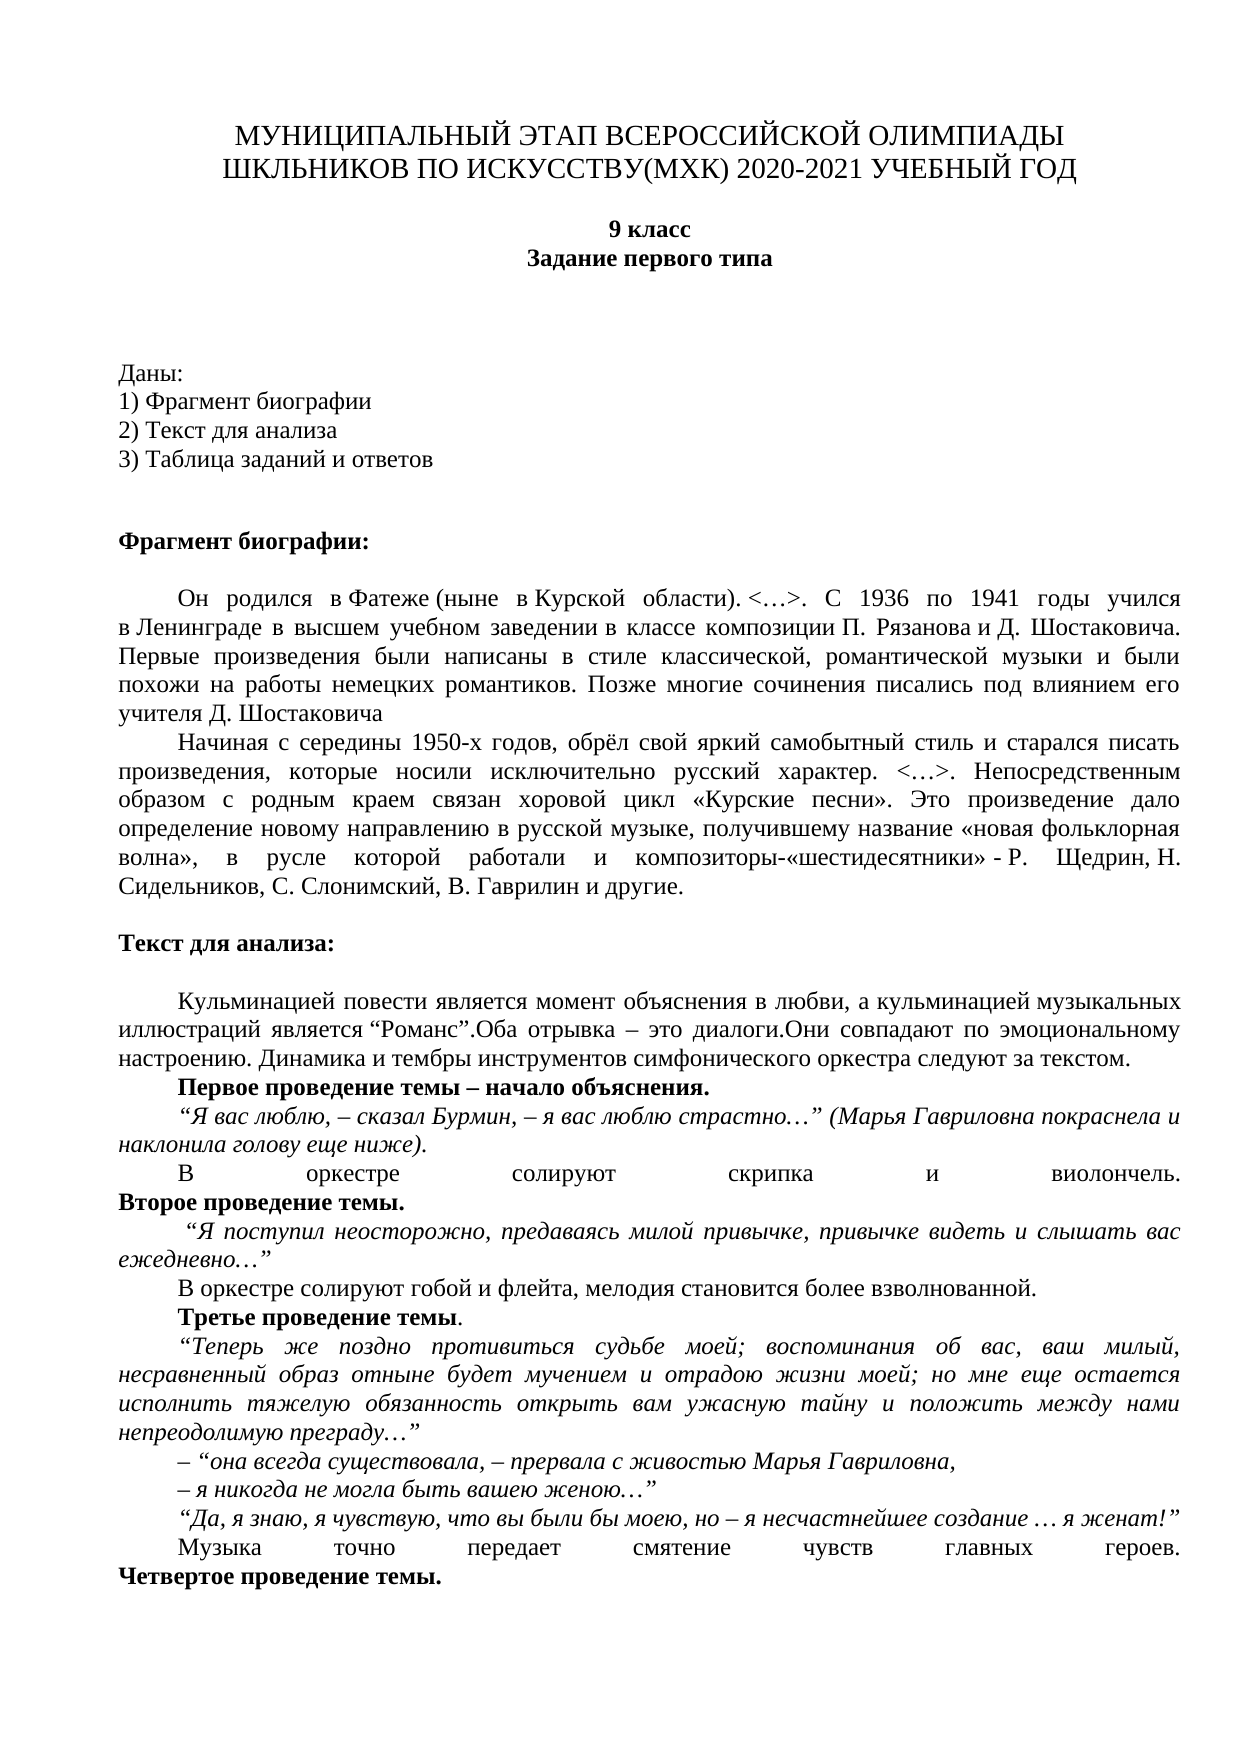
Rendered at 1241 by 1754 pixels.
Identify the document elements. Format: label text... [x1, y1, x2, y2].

text Фрагмент биографии: [118, 526, 1181, 554]
text В оркестре солируют гобой и флейта, мелодия становится более взволнованной. [118, 1273, 1181, 1302]
text Он родился в Фатеже (ныне в Курской области). <…>. С 1936 по 1941 годы учился в Ленинграде в высшем учебном заведении в классе композиции П. Рязанова и Д. Шостаковича. Первые произведения были написаны в стиле классической, романтической музыки и были похожи на работы немецких романтиков. Позже многие сочинения писались под влиянием его учителя Д. Шостаковича [118, 583, 1181, 727]
text Начиная с середины 1950-х годов, обрёл свой яркий самобытный стиль и старался писать произведения, которые носили исключительно русский характер. <…>. Непосредственным образом с родным краем связан хоровой цикл «Курские песни». Это произведение дало определение новому направлению в русской музыке, получившему название «новая фольклорная волна», в русле которой работали и композиторы-«шестидесятники» - Р. Щедрин, Н. Сидельников, С. Слонимский, В. Гаврилин и другие. [118, 727, 1181, 899]
text 9 класс [118, 214, 1181, 243]
text “Я поступил неосторожно, предаваясь милой привычке, привычке видеть и слышать вас ежедневно…” [118, 1216, 1181, 1273]
text 1) Фрагмент биографии [118, 386, 1181, 415]
text Даны: [118, 358, 1181, 386]
text 2) Текст для анализа [118, 415, 1181, 444]
text ШКЛЬНИКОВ ПО ИСКУССТВУ(МХК) 2020-2021 УЧЕБНЫЙ ГОД [118, 152, 1181, 185]
text МУНИЦИПАЛЬНЫЙ ЭТАП ВСЕРОССИЙСКОЙ ОЛИМПИАДЫ [118, 118, 1181, 152]
text Первое проведение темы – начало объяснения. [118, 1072, 1181, 1101]
text Музыка точно передает смятение чувств главных героев. Четвертое проведение темы. [118, 1532, 1181, 1589]
text “Да, я знаю, я чувствую, что вы были бы моею, но – я несчастнейшее создание … я женат!” [118, 1503, 1181, 1532]
text – я никогда не могла быть вашею женою…” [118, 1474, 1181, 1503]
text Задание первого типа [118, 243, 1181, 271]
text Третье проведение темы. [118, 1302, 1181, 1331]
text “Я вас люблю, – сказал Бурмин, – я вас люблю страстно…” (Марья Гавриловна покраснела и наклонила голову еще ниже). [118, 1101, 1181, 1158]
text “Теперь же поздно противиться судьбе моей; воспоминания об вас, ваш милый, несравненный образ отныне будет мучением и отрадою жизни моей; но мне еще остается исполнить тяжелую обязанность открыть вам ужасную тайну и положить между нами непреодолимую преграду…” [118, 1331, 1181, 1446]
text 3) Таблица заданий и ответов [118, 444, 1181, 473]
text Кульминацией повести является момент объяснения в любви, а кульминацией музыкальных иллюстраций является “Романс”.Оба отрывка – это диалоги.Они совпадают по эмоциональному настроению. Динамика и тембры инструментов симфонического оркестра следуют за текстом. [118, 986, 1181, 1072]
text В оркестре солируют скрипка и виолончель. Второе проведение темы. [118, 1158, 1181, 1216]
text – “она всегда существовала, – прервала с живостью Марья Гавриловна, [118, 1446, 1181, 1474]
text Текст для анализа: [118, 928, 1181, 957]
